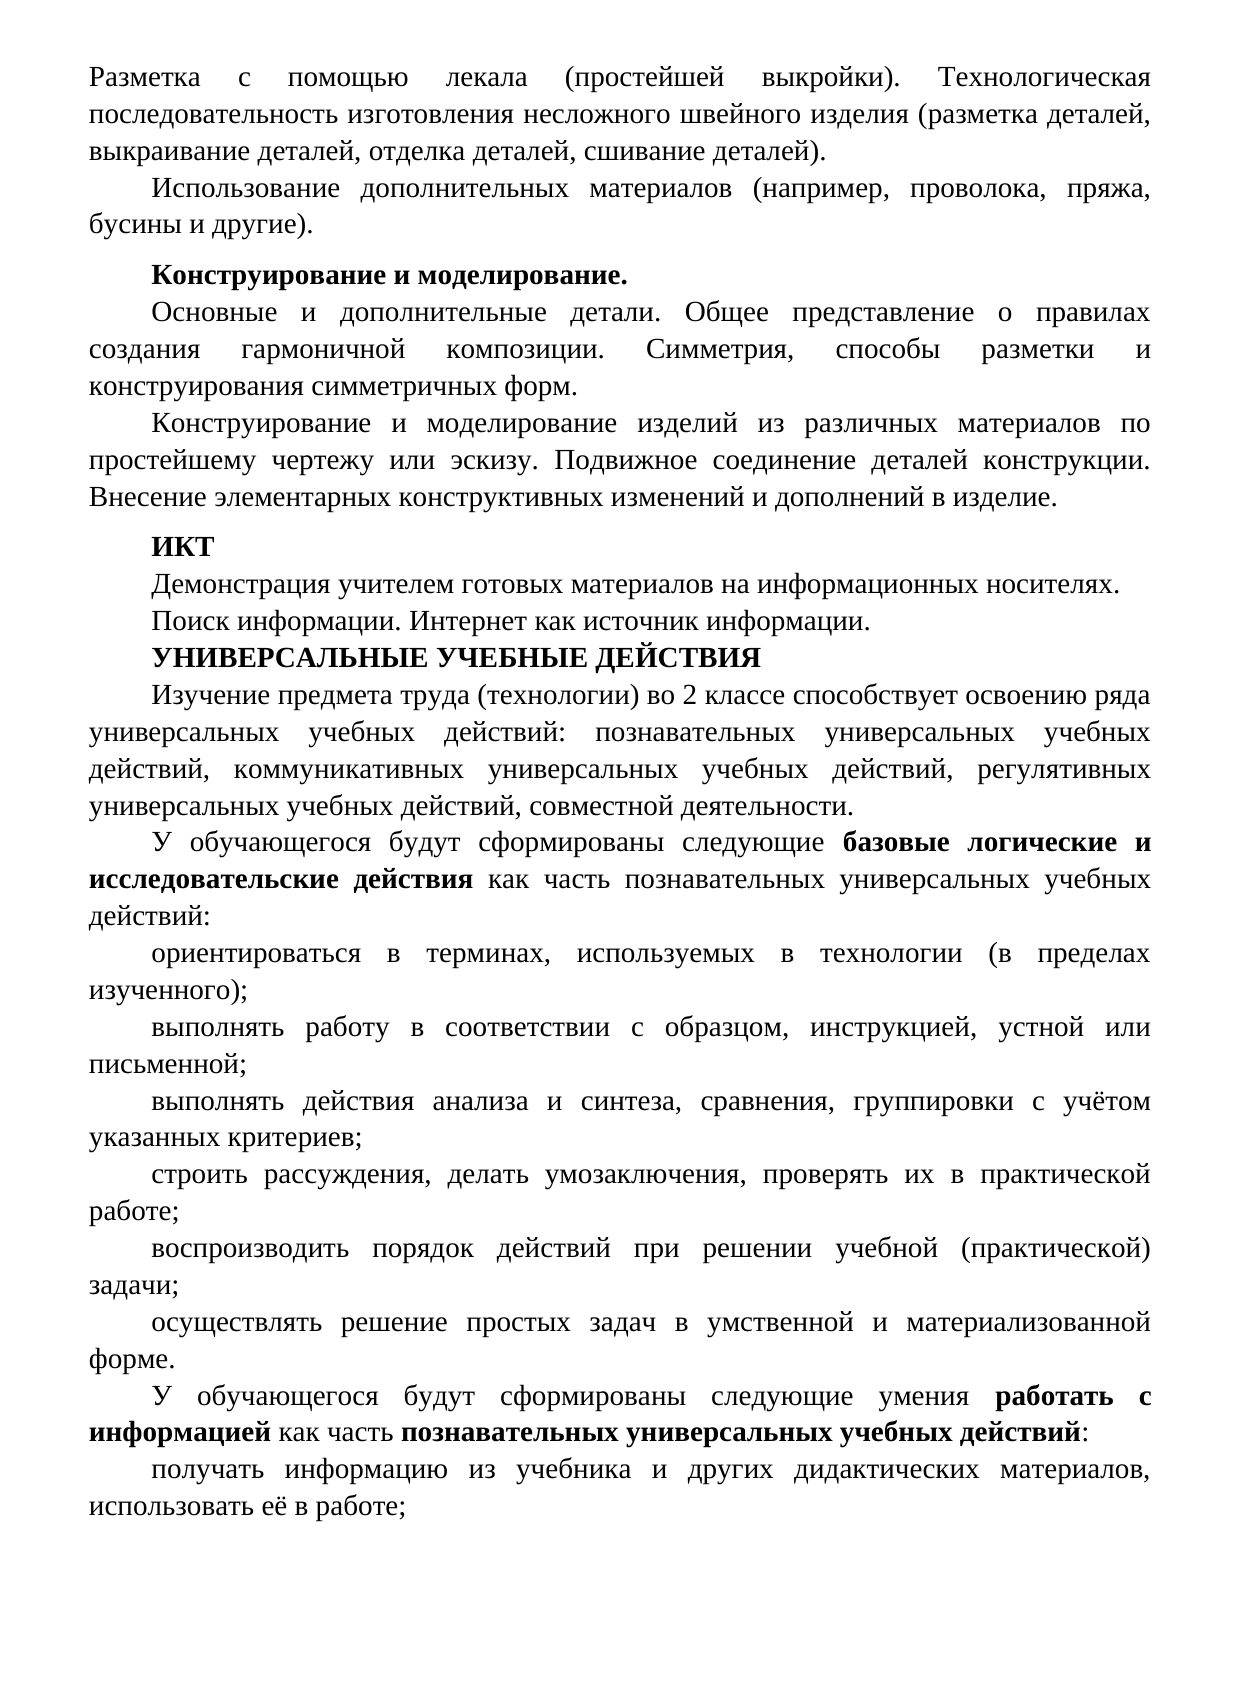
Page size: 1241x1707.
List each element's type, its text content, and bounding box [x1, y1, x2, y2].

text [89, 59, 1152, 166]
text Демонстрация учителем готовых материалов на информационных носителях. [89, 566, 1152, 600]
text Конструирование и моделирование. [89, 257, 1152, 291]
text выполнять действия анализа и синтеза, сравнения, группировки с учётом указанных критериев; [89, 1083, 1152, 1153]
text осуществлять решение простых задач в умственной и материализованной форме. [89, 1304, 1152, 1374]
text УНИВЕРСАЛЬНЫЕ УЧЕБНЫЕ ДЕЙСТВИЯ [89, 640, 1152, 674]
text ориентироваться в терминах, используемых в технологии (в пределах изученного); [89, 935, 1152, 1006]
text строить рассуждения, делать умозаключения, проверять их в практической работе; [89, 1156, 1152, 1227]
text выполнять работу в соответствии с образцом, инструкцией, устной или письменной; [89, 1009, 1152, 1079]
text У обучающегося будут сформированы следующие базовые логические и исследовательские действия как часть познавательных универсальных учебных действий: [89, 824, 1152, 932]
text Использование дополнительных материалов (например, проволока, пряжа, бусины и другие). [89, 170, 1152, 240]
text Основные и дополнительные детали. Общее представление о правилах создания гармоничной композиции. Симметрия, способы разметки и конструирования симметричных форм. [89, 294, 1152, 402]
text воспроизводить порядок действий при решении учебной (практической) задачи; [89, 1230, 1152, 1301]
text У обучающегося будут сформированы следующие умения работать с информацией как часть познавательных универсальных учебных действий: [89, 1378, 1152, 1448]
text получать информацию из учебника и других дидактических материалов, использовать её в работе; [89, 1451, 1152, 1522]
text Конструирование и моделирование изделий из различных материалов по простейшему чертежу или эскизу. Подвижное соединение деталей конструкции. Внесение элементарных конструктивных изменений и дополнений в изделие. [89, 405, 1152, 512]
text ИКТ [89, 529, 1152, 563]
text Изучение предмета труда (технологии) во 2 классе способствует освоению ряда универсальных учебных действий: познавательных универсальных учебных действий, коммуникативных универсальных учебных действий, регулятивных универсальных учебных действий, совместной деятельности. [89, 677, 1152, 821]
text Поиск информации. Интернет как источник информации. [89, 603, 1152, 637]
